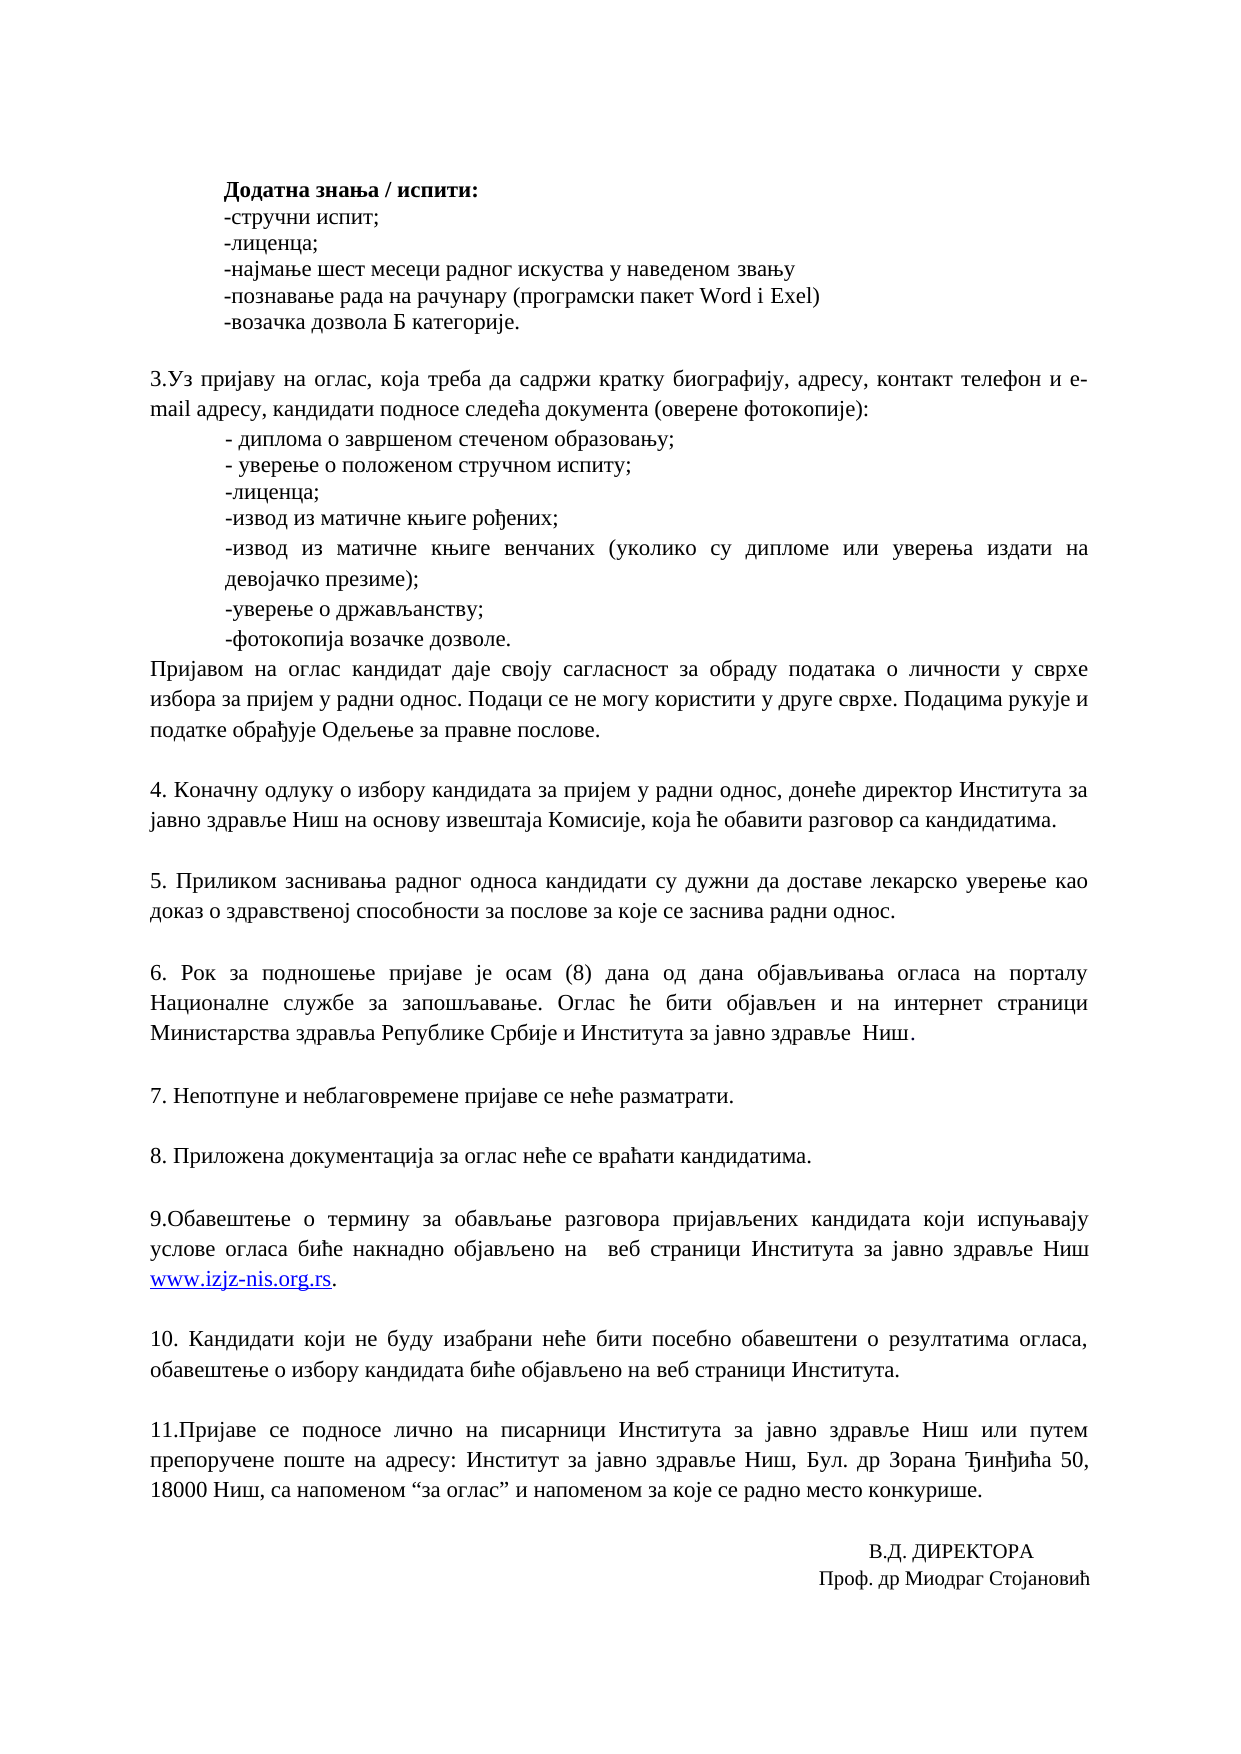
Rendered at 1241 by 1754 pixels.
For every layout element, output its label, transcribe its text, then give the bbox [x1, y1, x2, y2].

text -фотокопија возачке дозволе. [150, 625, 1090, 651]
text - уверење о положеном стручном испиту; [150, 451, 1090, 478]
text 8. Приложена документација за оглас неће се враћати кандидатима. [150, 1142, 1090, 1168]
text -лиценца; [150, 478, 1090, 504]
text -извод из матичне књиге венчаних (уколико су дипломе или уверења издати на девојачко презиме); [225, 534, 1090, 591]
text -познавање рада на рачунару (програмски пакет Word i Exel) [150, 282, 1090, 308]
text -лиценца; [150, 229, 1090, 255]
text 7. Непотпуне и неблаговремене пријаве се неће разматрати. [150, 1082, 1090, 1108]
text -стручни испит; [150, 203, 1090, 229]
text -возачка дозвола Б категорије. [150, 308, 1090, 334]
text -извод из матичне књиге рођених; [150, 504, 1090, 531]
text 5. Приликом заснивања радног односа кандидати су дужни да доставе лекарско уверење као доказ о здравственој способности за послове за које се заснива радни однос. [150, 867, 1090, 923]
text 9.Обавештење о термину за обављање разговора пријављених кандидата који испуњавају услове огласа биће накнадно објављено на веб страници Института за јавно здравље Ниш www.izjz-nis.org.rs. [150, 1204, 1090, 1291]
text Додатна знања / испити: [150, 176, 1090, 203]
text Проф. др Миодраг Стојановић [150, 1566, 1090, 1590]
text - диплома о завршеном стеченом образовању; [150, 425, 1090, 451]
text В.Д. ДИРЕКТОРА [150, 1538, 1090, 1563]
text Пријавом на оглас кандидат даје своју сагласност за обраду података о личности у сврхе избора за пријем у радни однос. Подаци се не могу користити у друге сврхе. Подацима рукује и податке обрађује Одељење за правне послове. [150, 655, 1090, 742]
text 11.Пријаве се подносе лично на писарници Института за јавно здравље Ниш или путем препоручене поште на адресу: Институт за јавно здравље Ниш, Бул. др Зорана Ђинђића 50, 18000 Ниш, са напоменом “за оглас” и напоменом за које се радно место конкурише. [150, 1416, 1090, 1503]
text 4. Коначну одлуку о избору кандидата за пријем у радни однос, донеће директор Института за јавно здравље Ниш на основу извештаја Комисије, која ће обавити разговор са кандидатима. [150, 776, 1090, 833]
text -најмање шест месеци радног искуства у наведеном звању [150, 255, 1090, 282]
text 6. Рок за подношење пријаве је осам (8) дана од дана објављивања огласа на порталу Националне службе за запошљавање. Оглас ће бити објављен и на интернет страници Министарства здравља Републике Србије и Института за јавно здравље Ниш. [150, 959, 1090, 1046]
text 10. Кандидати који не буду изабрани неће бити посебно обавештени о резултатима огласа, обавештење о избору кандидата биће објављено на веб страници Института. [150, 1325, 1090, 1382]
text 3.Уз пријаву на оглас, која треба да садржи кратку биографију, адресу, контакт телефон и е-mail адресу, кандидати подносе следећа документа (оверене фотокопије): [150, 365, 1090, 421]
text -уверење о држављанству; [150, 595, 1090, 621]
